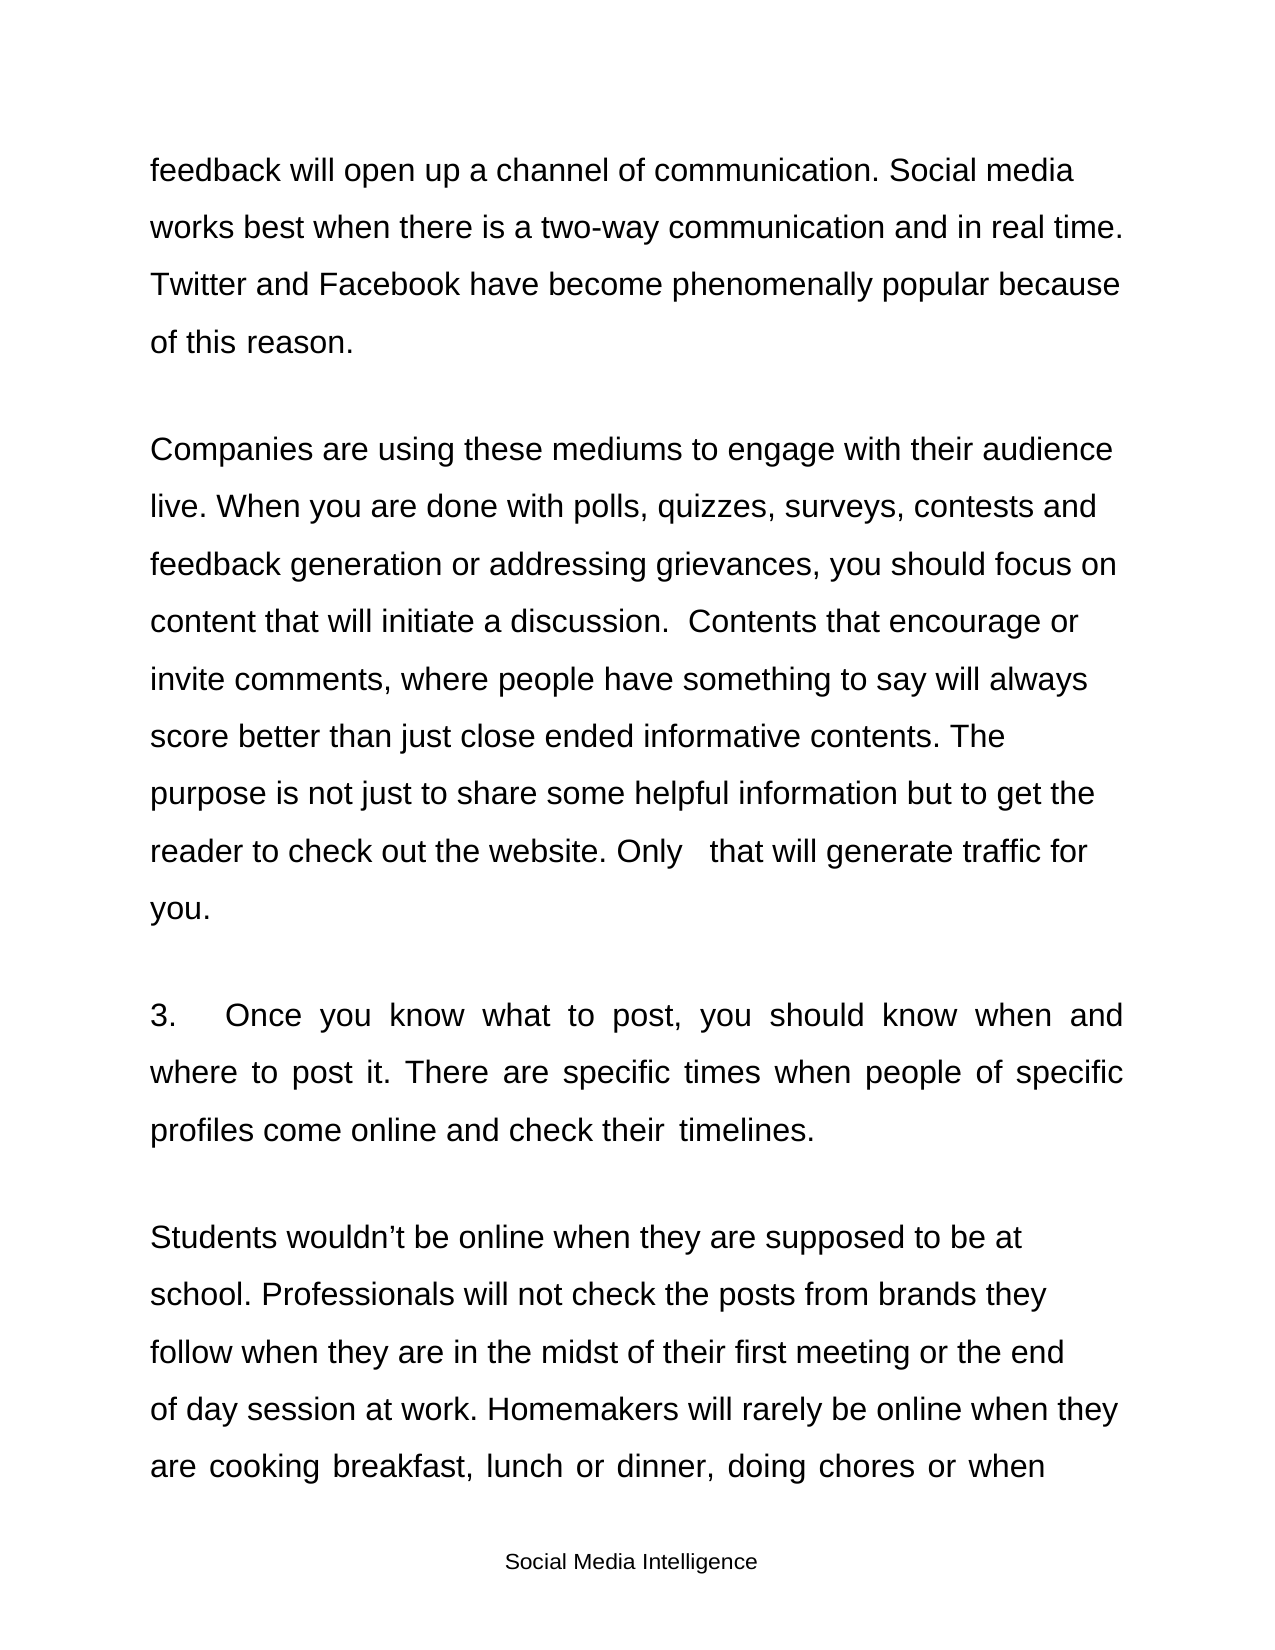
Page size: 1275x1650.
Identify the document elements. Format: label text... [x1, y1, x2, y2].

text Students wouldn’t be online when they are supposed to be at school. Professionals will not check the posts from brands they follow when they are in the midst of their first meeting or the end of day session at work. Homemakers will rarely be online when they are cooking breakfast, lunch or dinner, doing chores or when [150, 1218, 1126, 1485]
text Companies are using these mediums to engage with their audience live. When you are done with polls, quizzes, surveys, contests and feedback generation or addressing grievances, you should focus on content that will initiate a discussion. Contents that encourage or invite comments, where people have something to say will always score better than just close ended informative contents. The purpose is not just to share some helpful information but to get the reader to check out the website. Only that will generate traffic for you. [150, 430, 1125, 926]
text feedback will open up a channel of communication. Social media works best when there is a two-way communication and in real time. Twitter and Facebook have become phenomenally popular because of this reason. [150, 151, 1125, 360]
list Once you know what to post, you should know when and where to post it. There are specific times when people of specific profiles come online and check their timelines. [150, 996, 1125, 1148]
